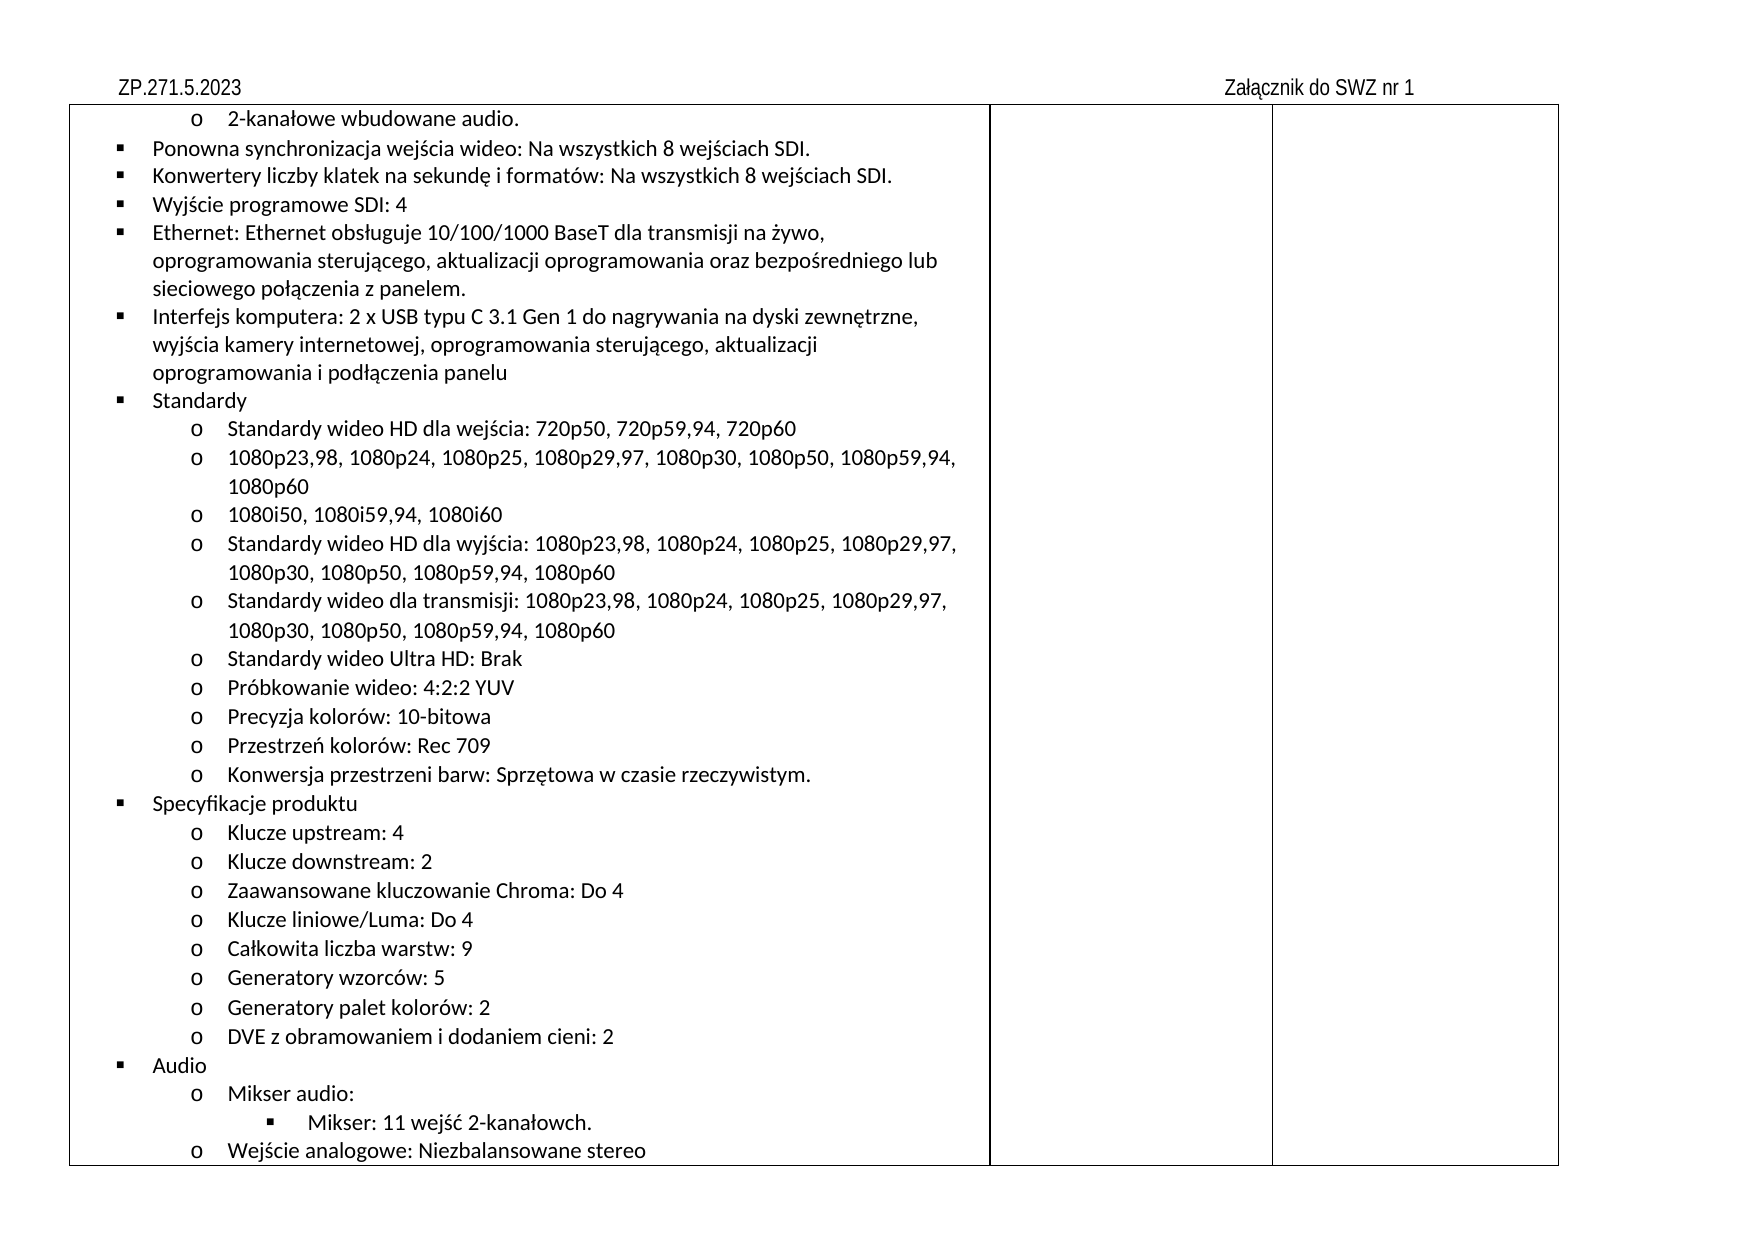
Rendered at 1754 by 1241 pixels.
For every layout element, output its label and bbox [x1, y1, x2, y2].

table_cell [1273, 105, 1558, 1165]
table_cell [991, 105, 1272, 1165]
table_cell [70, 105, 989, 1165]
